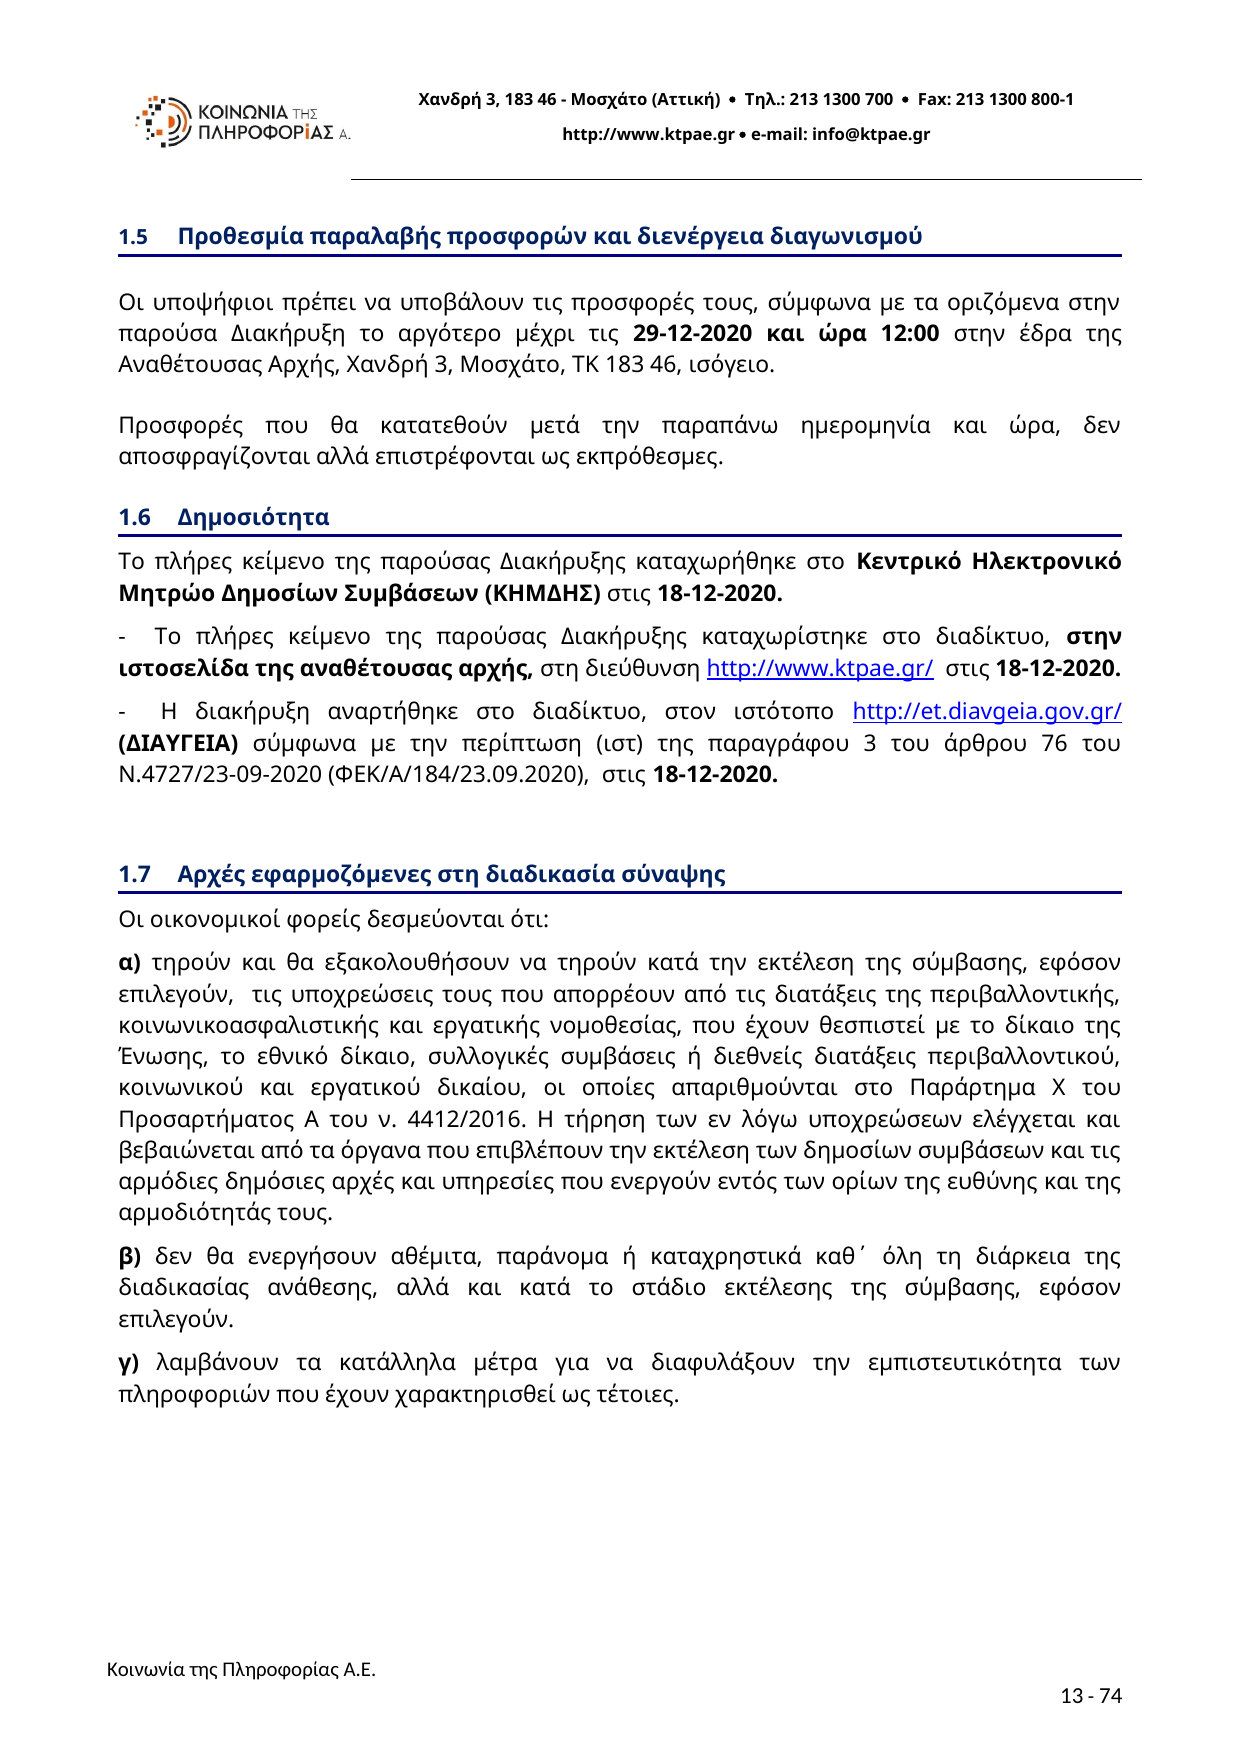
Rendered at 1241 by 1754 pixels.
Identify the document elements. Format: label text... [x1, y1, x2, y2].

subtitle 1.7 Αρχές εφαρμοζόμενες στη διαδικασία σύναψης [118, 858, 1122, 891]
text Οι οικονομικοί φορείς δεσμεύονται ότι: [118, 903, 1122, 934]
text γ) λαμβάνουν τα κατάλληλα μέτρα για να διαφυλάξουν την εμπιστευτικότητα των πληροφοριών που έχουν χαρακτηρισθεί ως τέτοιες. [118, 1346, 1122, 1409]
subtitle 1.6 Δημοσιότητα [118, 501, 1122, 534]
text - Η διακήρυξη αναρτήθηκε στο διαδίκτυο, στον ιστότοπο http://et.diavgeia.gov.gr/ (ΔΙΑΥΓΕΙΑ) σύμφωνα με την περίπτωση (ιστ) της παραγράφου 3 του άρθρου 76 του Ν.4727/23-09-2020 (ΦΕΚ/Α/184/23.09.2020), στις 18-12-2020. [118, 695, 1122, 789]
text Προσφορές που θα κατατεθούν μετά την παραπάνω ημερομηνία και ώρα, δεν αποσφραγίζονται αλλά επιστρέφονται ως εκπρόθεσμες. [118, 409, 1122, 471]
text - Το πλήρες κείμενο της παρούσας Διακήρυξης καταχωρίστηκε στο διαδίκτυο, στην ιστοσελίδα της αναθέτουσας αρχής, στη διεύθυνση http://www.ktpae.gr/ στις 18-12-2020. [118, 620, 1122, 683]
subtitle 1.5 Προθεσμία παραλαβής προσφορών και διενέργεια διαγωνισμού [118, 220, 1122, 254]
text Οι υποψήφιοι πρέπει να υποβάλουν τις προσφορές τους, σύμφωνα με τα οριζόμενα στην παρούσα Διακήρυξη το αργότερο μέχρι τις 29-12-2020 και ώρα 12:00 στην έδρα της Αναθέτουσας Αρχής, Χανδρή 3, Μοσχάτο, ΤΚ 183 46, ισόγειο. [118, 286, 1122, 380]
picture [129, 87, 351, 154]
text α) τηρούν και θα εξακολουθήσουν να τηρούν κατά την εκτέλεση της σύμβασης, εφόσον επιλεγούν, τις υποχρεώσεις τους που απορρέουν από τις διατάξεις της περιβαλλοντικής, κοινωνικοασφαλιστικής και εργατικής νομοθεσίας, που έχουν θεσπιστεί με το δίκαιο της Ένωσης, το εθνικό δίκαιο, συλλογικές συμβάσεις ή διεθνείς διατάξεις περιβαλλοντικού, κοινωνικού και εργατικού δικαίου, οι οποίες απαριθμούνται στο Παράρτημα Χ του Προσαρτήματος Α του ν. 4412/2016. Η τήρηση των εν λόγω υποχρεώσεων ελέγχεται και βεβαιώνεται από τα όργανα που επιβλέπουν την εκτέλεση των δημοσίων συμβάσεων και τις αρμόδιες δημόσιες αρχές και υπηρεσίες που ενεργούν εντός των ορίων της ευθύνης και της αρμοδιότητάς τους. [118, 946, 1122, 1228]
text β) δεν θα ενεργήσουν αθέμιτα, παράνομα ή καταχρηστικά καθ΄ όλη τη διάρκεια της διαδικασίας ανάθεσης, αλλά και κατά το στάδιο εκτέλεσης της σύμβασης, εφόσον επιλεγούν. [118, 1240, 1122, 1334]
text Το πλήρες κείμενο της παρούσας Διακήρυξης καταχωρήθηκε στο Κεντρικό Ηλεκτρονικό Μητρώο Δημοσίων Συμβάσεων (ΚΗΜΔΗΣ) στις 18-12-2020. [118, 545, 1122, 608]
